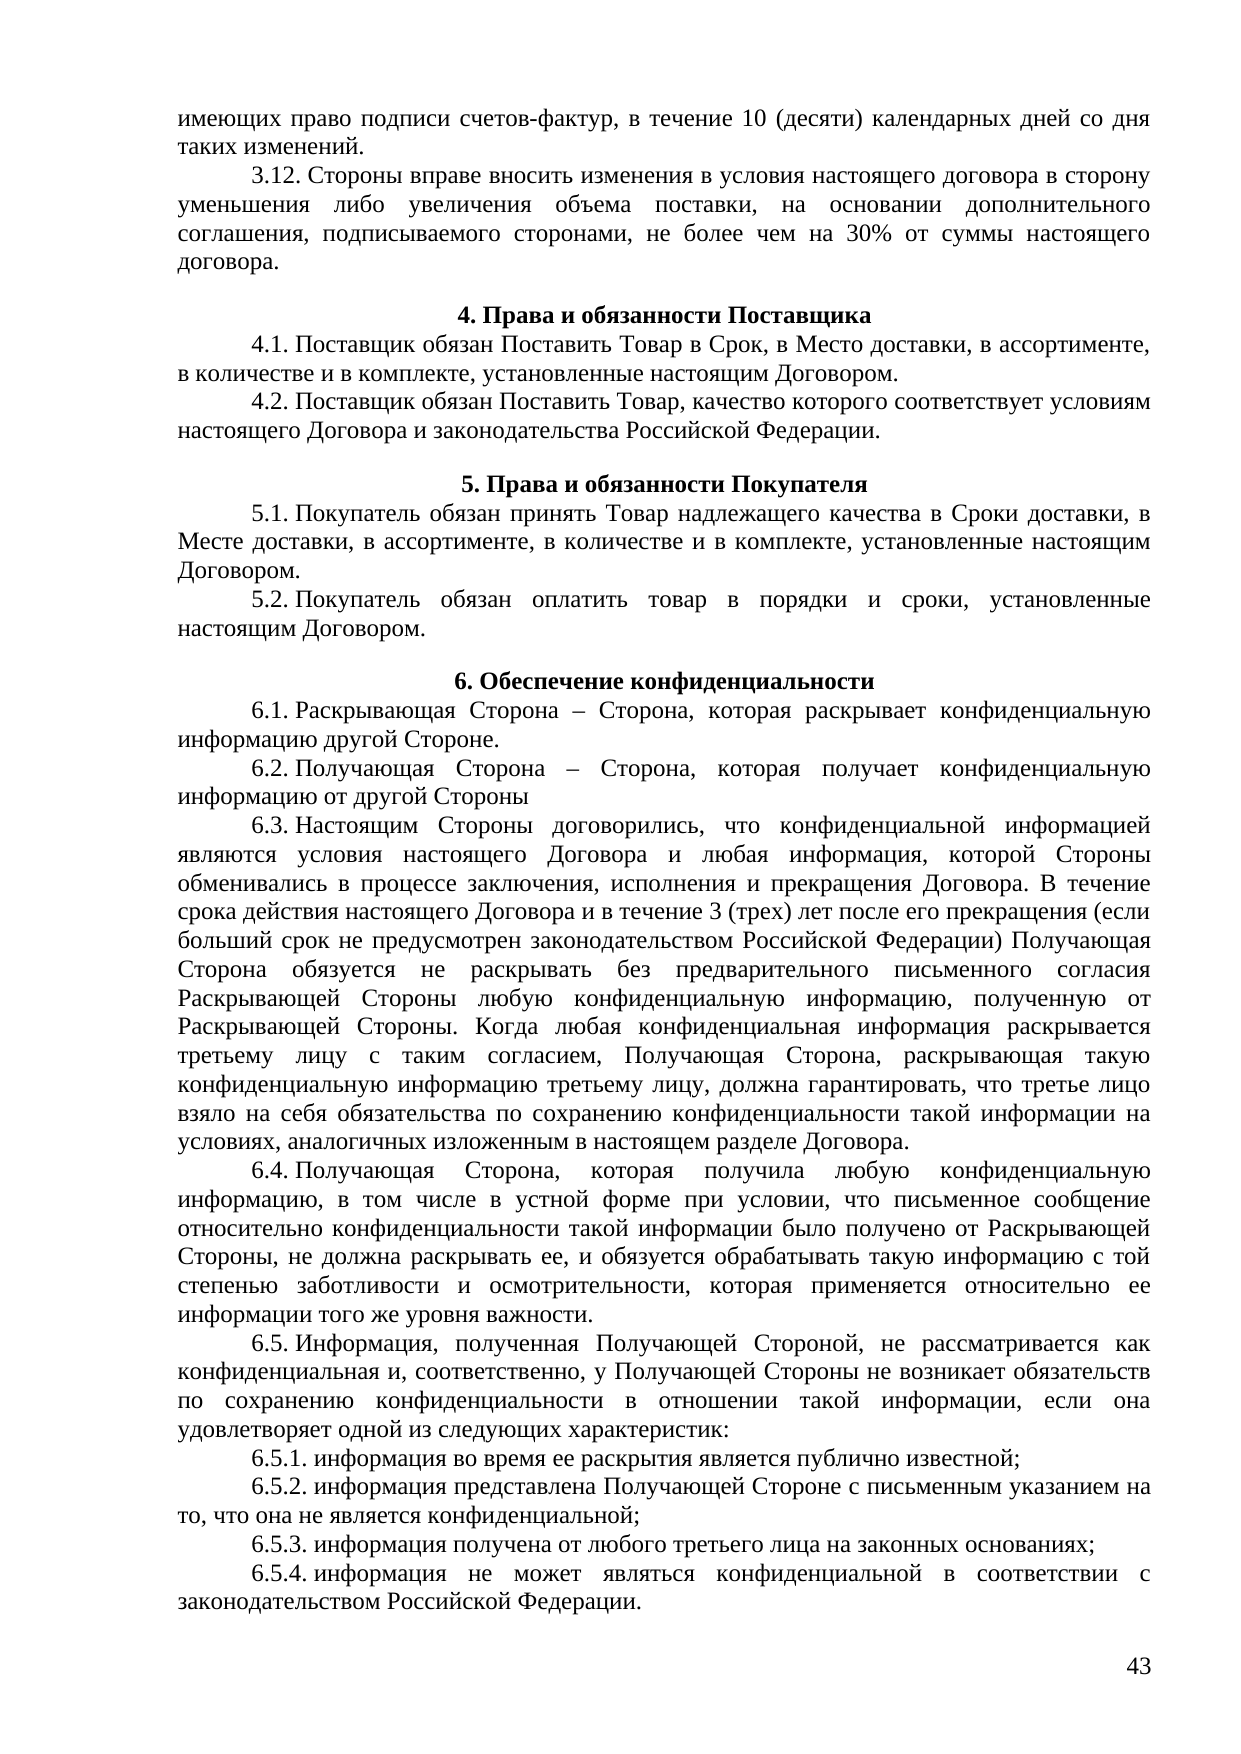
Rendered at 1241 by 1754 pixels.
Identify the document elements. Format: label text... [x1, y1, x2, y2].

list информация представлена Получающей Стороне с письменным указанием на то, что она не является конфиденциальной; [177, 1471, 1152, 1529]
list Получающая Сторона – Сторона, которая получает конфиденциальную информацию от другой Стороны [177, 753, 1152, 810]
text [177, 103, 1152, 160]
list информация не может являться конфиденциальной в соответствии с законодательством Российской Федерации. [177, 1558, 1152, 1615]
list Поставщик обязан Поставить Товар в Срок, в Место доставки, в ассортименте, в количестве и в комплекте, установленные настоящим Договором. [177, 329, 1152, 386]
list информация во время ее раскрытия является публично известной; [177, 1443, 1152, 1471]
list информация получена от любого третьего лица на законных основаниях; [177, 1529, 1152, 1558]
list Обеспечение конфиденциальности [177, 666, 1152, 695]
list Раскрывающая Сторона – Сторона, которая раскрывает конфиденциальную информацию другой Стороне. [177, 695, 1152, 753]
list Настоящим Стороны договорились, что конфиденциальной информацией являются условия настоящего Договора и любая информация, которой Стороны обменивались в процессе заключения, исполнения и прекращения Договора. В течение срока действия настоящего Договора и в течение 3 (трех) лет после его прекращения (если больший срок не предусмотрен законодательством Российской Федерации) Получающая Сторона обязуется не раскрывать без предварительного письменного согласия Раскрывающей Стороны любую конфиденциальную информацию, полученную от Раскрывающей Стороны. Когда любая конфиденциальная информация раскрывается третьему лицу с таким согласием, Получающая Сторона, раскрывающая такую конфиденциальную информацию третьему лицу, должна гарантировать, что третье лицо взяло на себя обязательства по сохранению конфиденциальности такой информации на условиях, аналогичных изложенным в настоящем разделе Договора. [177, 810, 1152, 1155]
list Права и обязанности Покупателя [177, 469, 1152, 498]
list Получающая Сторона, которая получила любую конфиденциальную информацию, в том числе в устной форме при условии, что письменное сообщение относительно конфиденциальности такой информации было получено от Раскрывающей Стороны, не должна раскрывать ее, и обязуется обрабатывать такую информацию с той степенью заботливости и осмотрительности, которая применяется относительно ее информации того же уровня важности. [177, 1155, 1152, 1328]
list Покупатель обязан принять Товар надлежащего качества в Сроки доставки, в Месте доставки, в ассортименте, в количестве и в комплекте, установленные настоящим Договором. [177, 498, 1152, 584]
list Поставщик обязан Поставить Товар, качество которого соответствует условиям настоящего Договора и законодательства Российской Федерации. [177, 386, 1152, 444]
list Стороны вправе вносить изменения в условия настоящего договора в сторону уменьшения либо увеличения объема поставки, на основании дополнительного соглашения, подписываемого сторонами, не более чем на 30% от суммы настоящего договора. [177, 160, 1152, 275]
list Покупатель обязан оплатить товар в порядки и сроки, установленные настоящим Договором. [177, 584, 1152, 641]
list Права и обязанности Поставщика [177, 300, 1152, 329]
list Информация, полученная Получающей Стороной, не рассматривается как конфиденциальная и, соответственно, у Получающей Стороны не возникает обязательств по сохранению конфиденциальности в отношении такой информации, если она удовлетворяет одной из следующих характеристик: [177, 1328, 1152, 1443]
